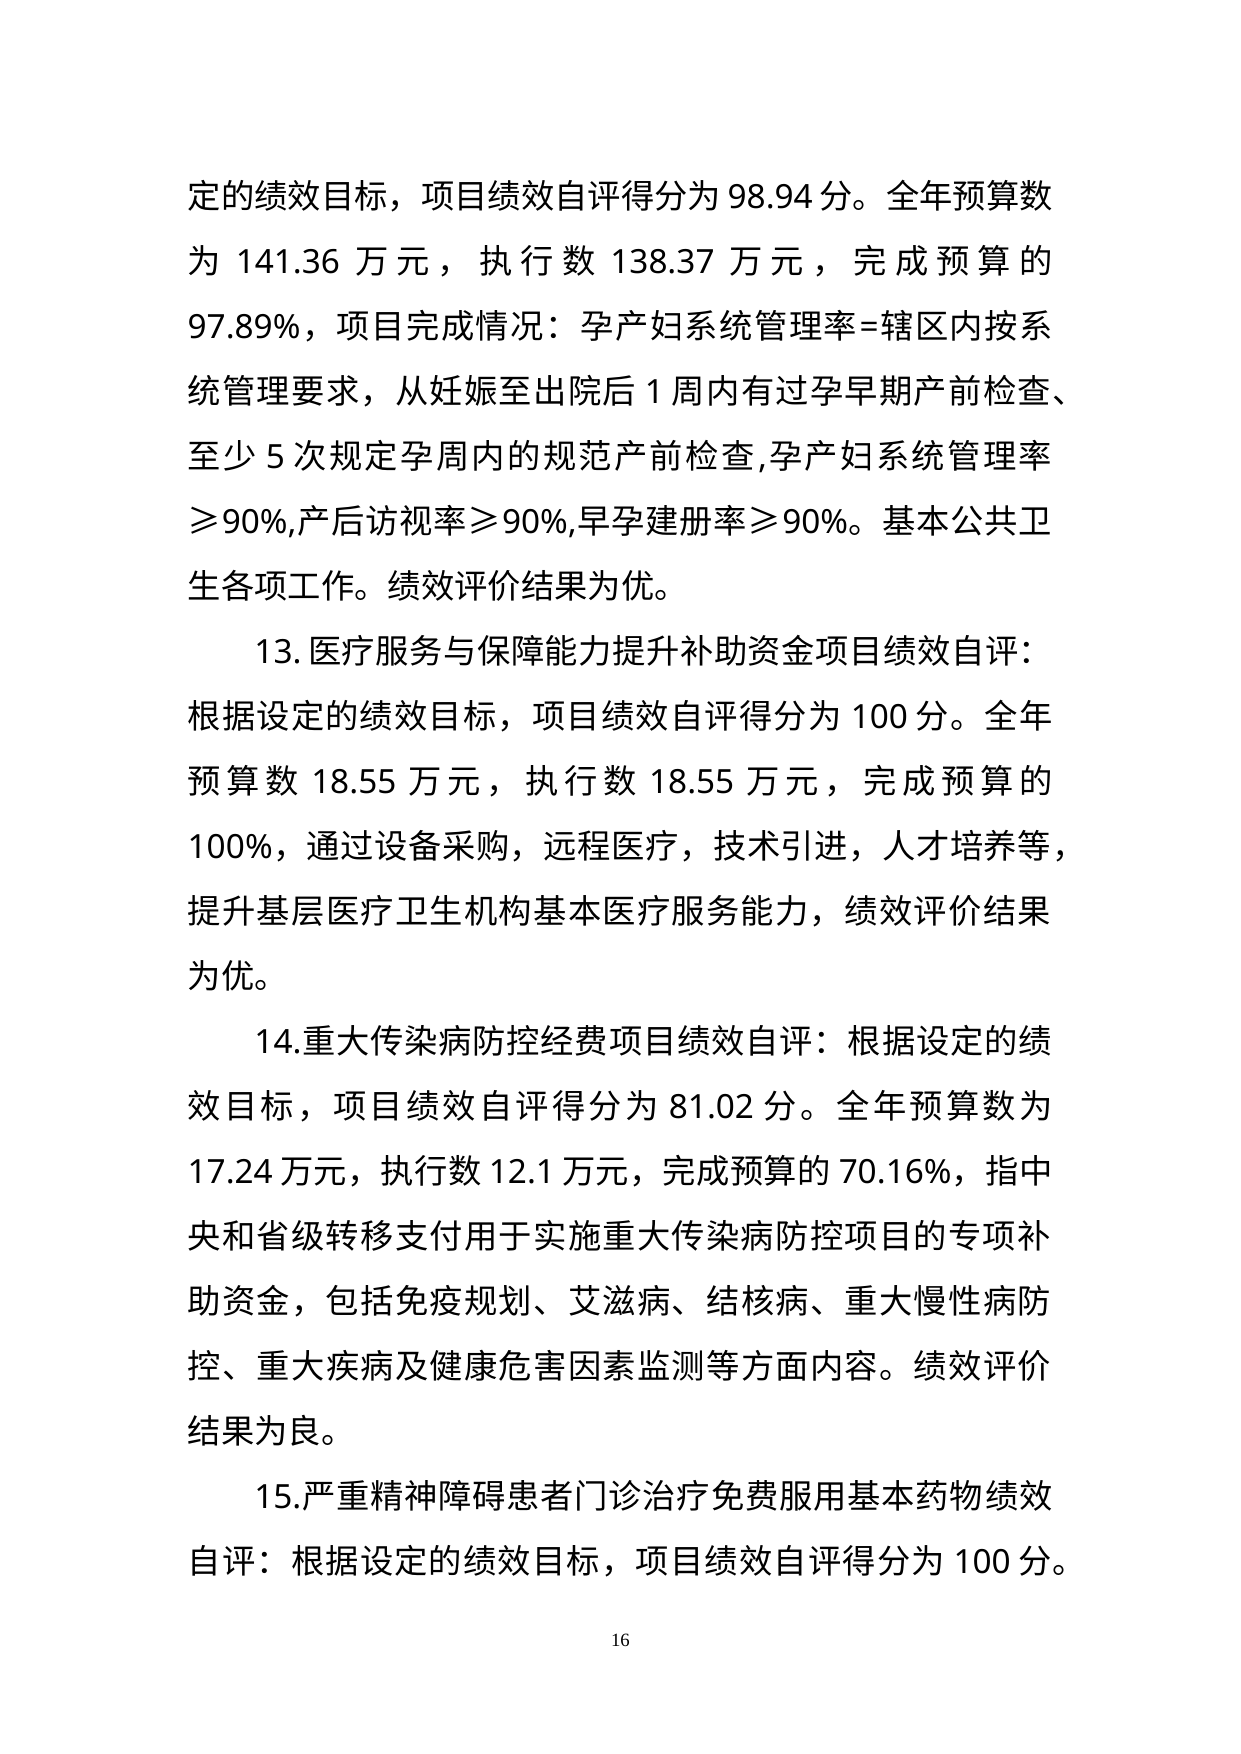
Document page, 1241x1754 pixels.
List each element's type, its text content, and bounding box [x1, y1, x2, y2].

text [187, 1462, 1053, 1592]
text 13. 医疗服务与保障能力提升补助资金项目绩效自评：根据设定的绩效目标，项目绩效自评得分为100分。全年预算数18.55万元，执行数18.55万元，完成预算的100%，通过设备采购，远程医疗，技术引进，人才培养等，提升基层医疗卫生机构基本医疗服务能力，绩效评价结果为优。 [187, 617, 1053, 1007]
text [187, 162, 1053, 617]
text 14.重大传染病防控经费项目绩效自评：根据设定的绩效目标，项目绩效自评得分为81.02分。全年预算数为17.24万元，执行数12.1万元，完成预算的70.16%，指中央和省级转移支付用于实施重大传染病防控项目的专项补助资金，包括免疫规划、艾滋病、结核病、重大慢性病防控、重大疾病及健康危害因素监测等方面内容。绩效评价结果为良。 [187, 1007, 1053, 1462]
